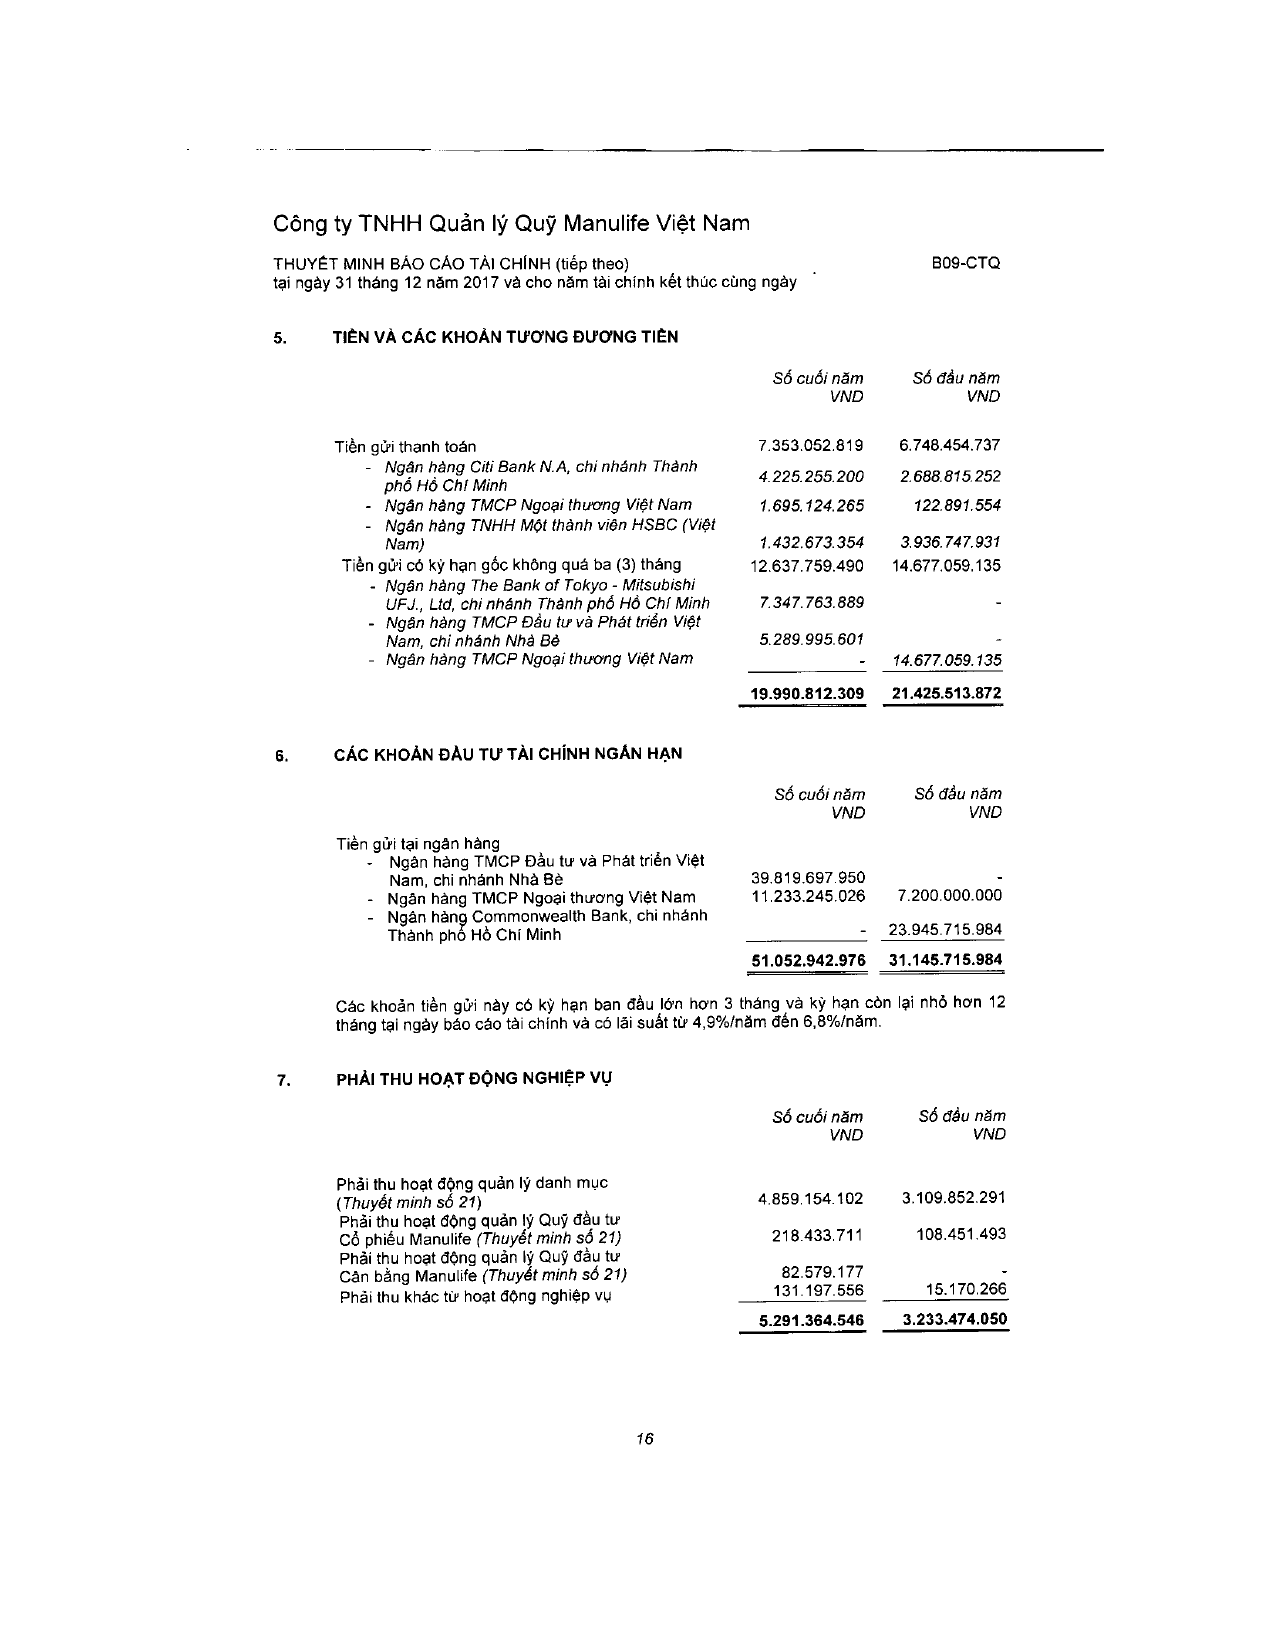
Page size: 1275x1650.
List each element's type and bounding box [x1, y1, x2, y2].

picture [150, 149, 1104, 1499]
